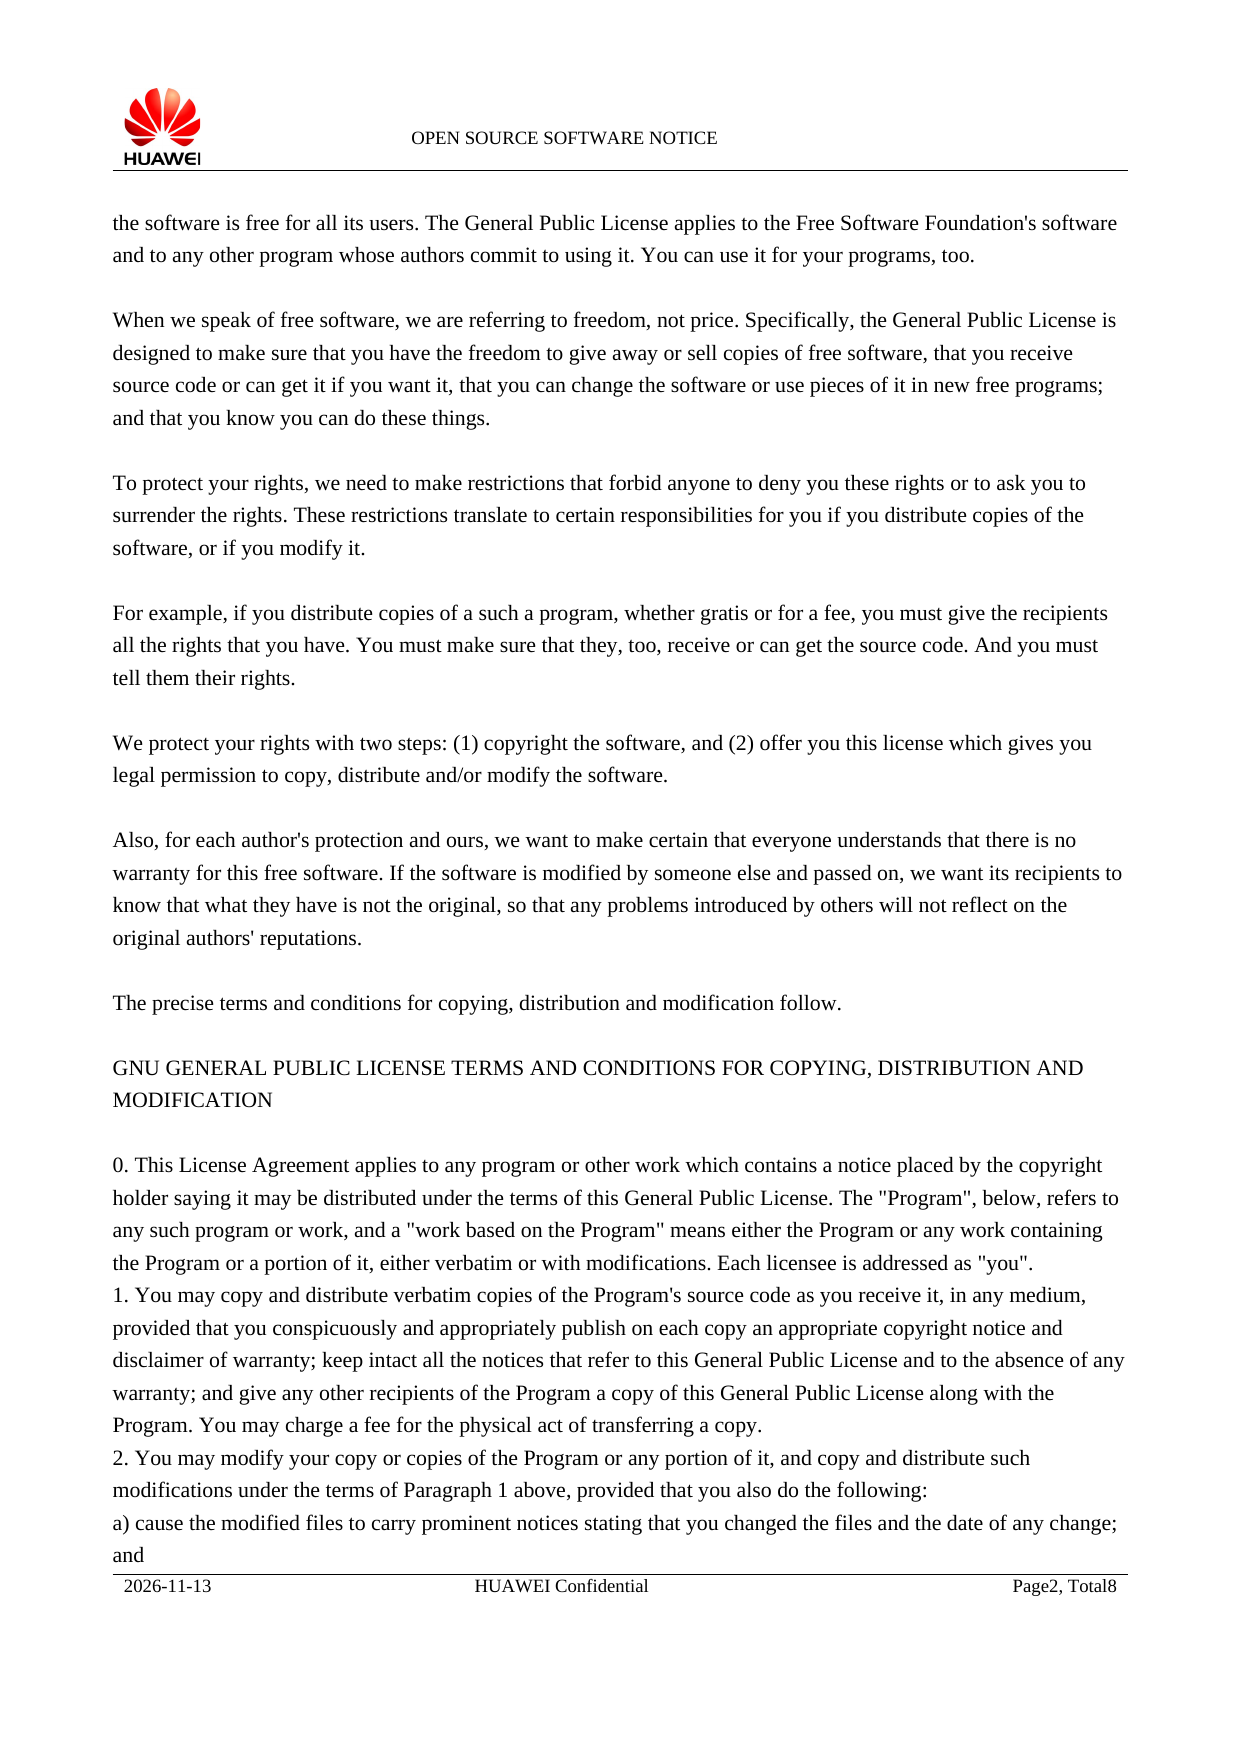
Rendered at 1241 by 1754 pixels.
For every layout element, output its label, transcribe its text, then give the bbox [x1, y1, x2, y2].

picture [124, 88, 201, 165]
